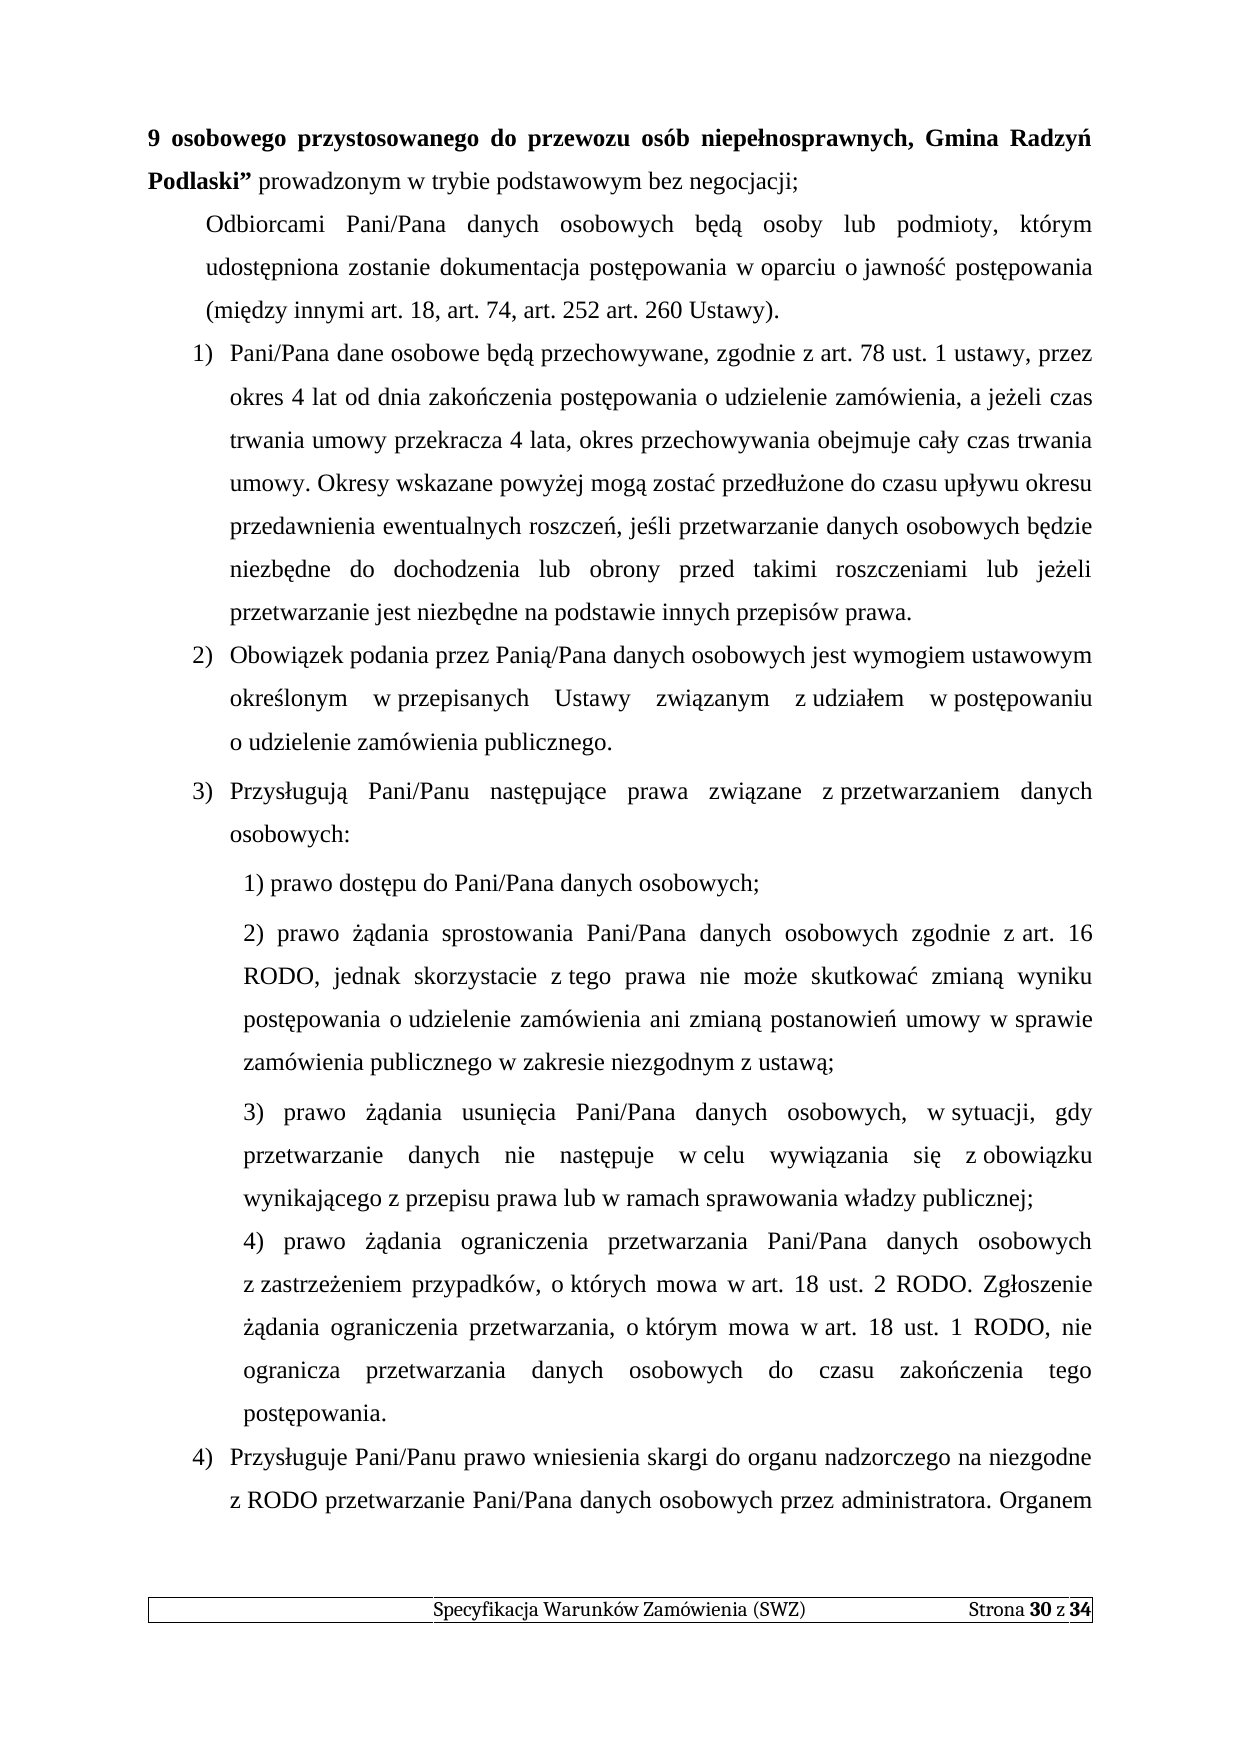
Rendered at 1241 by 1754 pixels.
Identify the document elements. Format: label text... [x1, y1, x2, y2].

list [192, 1442, 1093, 1513]
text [148, 123, 1093, 195]
text 1) prawo dostępu do Pani/Pana danych osobowych; [243, 868, 1093, 897]
text 4) prawo żądania ograniczenia przetwarzania Pani/Pana danych osobowych z zastrzeżeniem przypadków, o których mowa w art. 18 ust. 2 RODO. Zgłoszenie żądania ograniczenia przetwarzania, o którym mowa w art. 18 ust. 1 RODO, nie ogranicza przetwarzania danych osobowych do czasu zakończenia tego postępowania. [243, 1226, 1093, 1427]
list Pani/Pana dane osobowe będą przechowywane, zgodnie z art. 78 ust. 1 ustawy, przez okres 4 lat od dnia zakończenia postępowania o udzielenie zamówienia, a jeżeli czas trwania umowy przekracza 4 lata, okres przechowywania obejmuje cały czas trwania umowy. Okresy wskazane powyżej mogą zostać przedłużone do czasu upływu okresu przedawnienia ewentualnych roszczeń, jeśli przetwarzanie danych osobowych będzie niezbędne do dochodzenia lub obrony przed takimi roszczeniami lub jeżeli przetwarzanie jest niezbędne na podstawie innych przepisów prawa. [192, 338, 1093, 626]
list Przysługują Pani/Panu następujące prawa związane z przetwarzaniem danych osobowych: [192, 776, 1093, 848]
text 3) prawo żądania usunięcia Pani/Pana danych osobowych, w sytuacji, gdy przetwarzanie danych nie następuje w celu wywiązania się z obowiązku wynikającego z przepisu prawa lub w ramach sprawowania władzy publicznej; [243, 1097, 1093, 1212]
text Odbiorcami Pani/Pana danych osobowych będą osoby lub podmioty, którym udostępniona zostanie dokumentacja postępowania w oparciu o jawność postępowania (między innymi art. 18, art. 74, art. 252 art. 260 Ustawy). [206, 209, 1093, 324]
text 2) prawo żądania sprostowania Pani/Pana danych osobowych zgodnie z art. 16 RODO, jednak skorzystacie z tego prawa nie może skutkować zmianą wyniku postępowania o udzielenie zamówienia ani zmianą postanowień umowy w sprawie zamówienia publicznego w zakresie niezgodnym z ustawą; [243, 918, 1093, 1076]
list Obowiązek podania przez Panią/Pana danych osobowych jest wymogiem ustawowym określonym w przepisanych Ustawy związanym z udziałem w postępowaniu o udzielenie zamówienia publicznego. [192, 640, 1093, 755]
